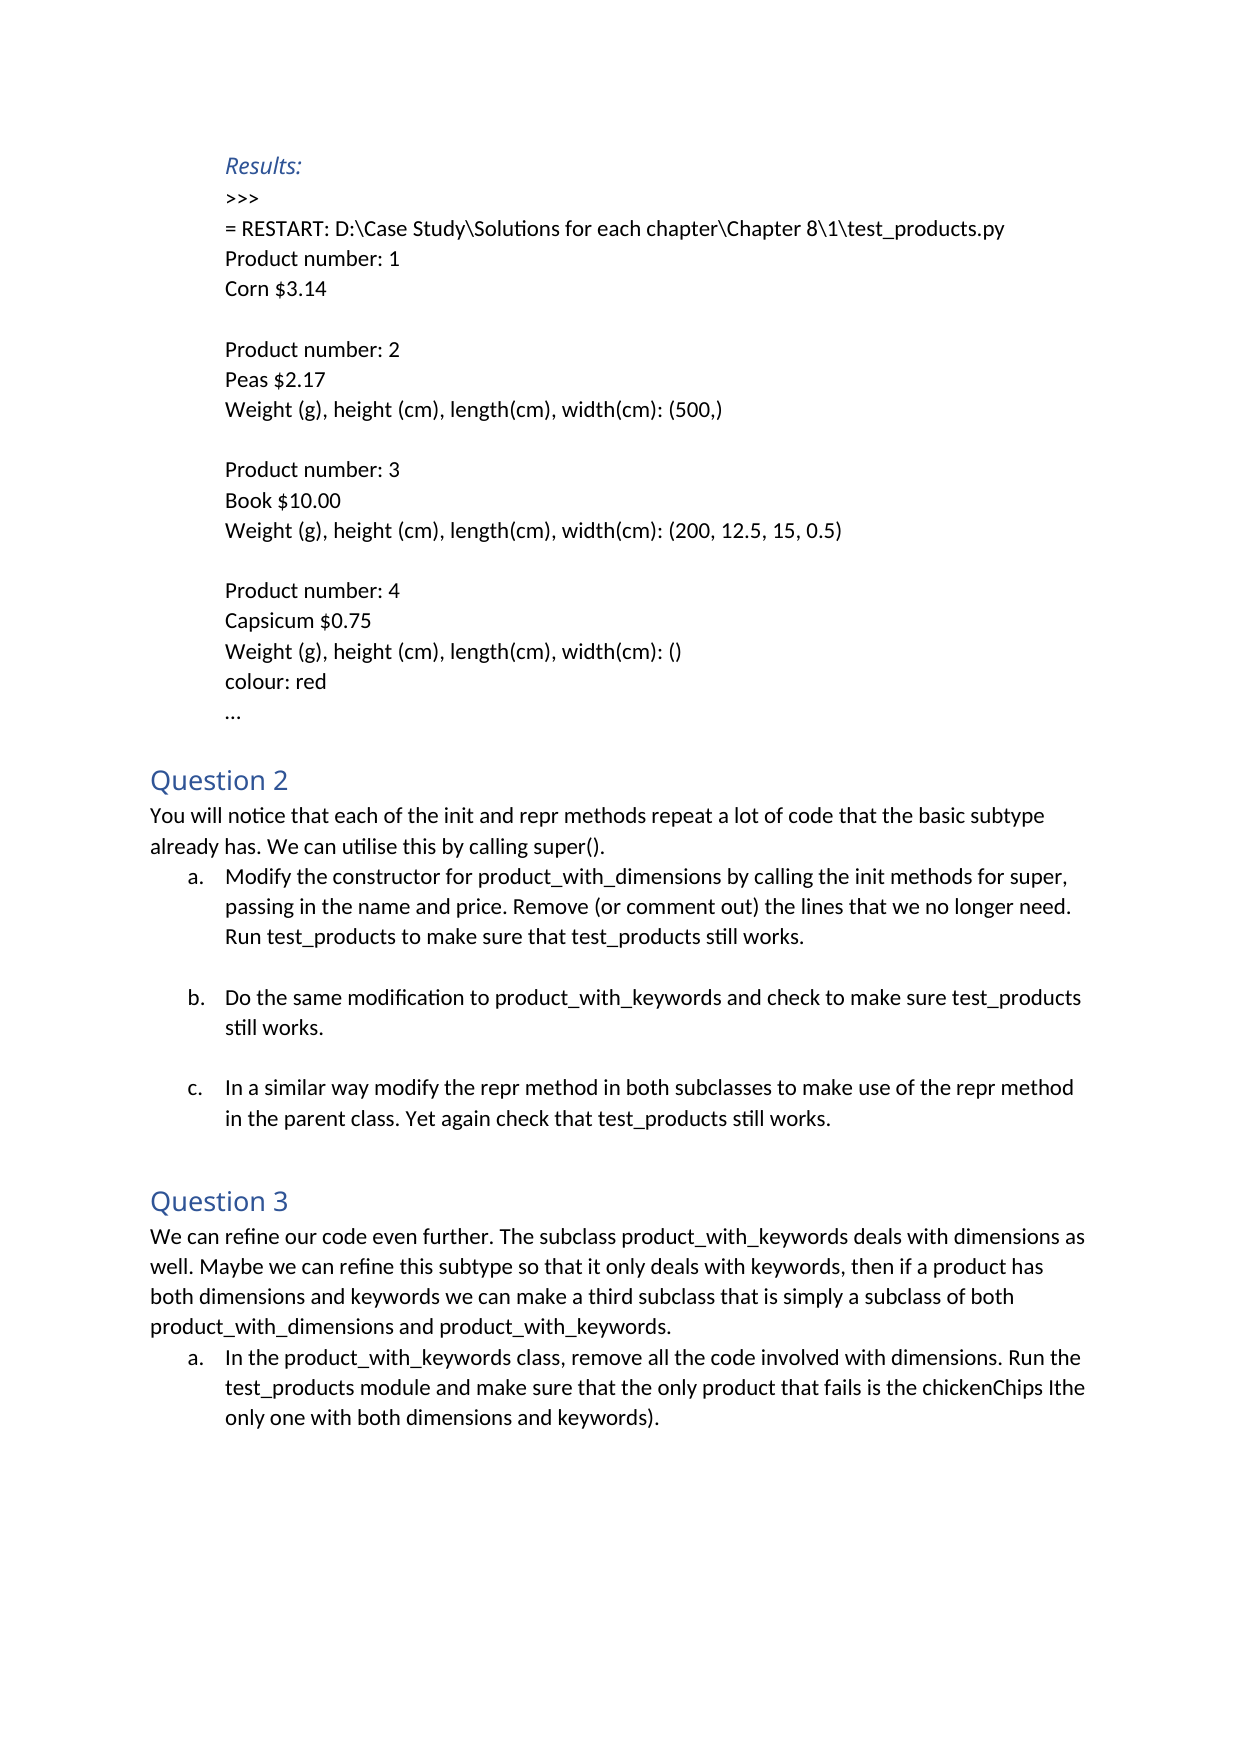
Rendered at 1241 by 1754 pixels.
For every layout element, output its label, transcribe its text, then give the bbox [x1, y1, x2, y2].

text We can refine our code even further. The subclass product_with_keywords deals with dimensions as well. Maybe we can refine this subtype so that it only deals with keywords, then if a product has both dimensions and keywords we can make a third subclass that is simply a subclass of both product_with_dimensions and product_with_keywords. [150, 1222, 1090, 1341]
list Weight (g), height (cm), length(cm), width(cm): (200, 12.5, 15, 0.5) [225, 516, 1090, 544]
subtitle Question 2 [150, 762, 1090, 799]
list Modify the constructor for product_with_dimensions by calling the init methods for super, passing in the name and price. Remove (or comment out) the lines that we no longer need. Run test_products to make sure that test_products still works. [187, 862, 1090, 951]
list colour: red [225, 667, 1090, 695]
list Weight (g), height (cm), length(cm), width(cm): () [225, 637, 1090, 665]
list Product number: 3 [225, 456, 1090, 484]
list = RESTART: D:\Case Study\Solutions for each chapter\Chapter 8\1\test_products.py [225, 214, 1090, 242]
list … [225, 697, 1090, 725]
list >>> [225, 184, 1090, 212]
list Corn $3.14 [225, 274, 1090, 302]
list Weight (g), height (cm), length(cm), width(cm): (500,) [225, 395, 1090, 423]
subtitle Results: [225, 150, 1090, 181]
list Peas $2.17 [225, 365, 1090, 393]
list In a similar way modify the repr method in both subclasses to make use of the repr method in the parent class. Yet again check that test_products still works. [187, 1073, 1090, 1132]
list Capsicum $0.75 [225, 607, 1090, 635]
list Book $10.00 [225, 486, 1090, 514]
list Do the same modification to product_with_keywords and check to make sure test_products still works. [187, 983, 1090, 1041]
list Product number: 1 [225, 244, 1090, 272]
list Product number: 2 [225, 335, 1090, 363]
list In the product_with_keywords class, remove all the code involved with dimensions. Run the test_products module and make sure that the only product that fails is the chickenChips Ithe only one with both dimensions and keywords). [187, 1343, 1090, 1431]
list Product number: 4 [225, 576, 1090, 604]
subtitle Question 3 [150, 1182, 1090, 1219]
text You will notice that each of the init and repr methods repeat a lot of code that the basic subtype already has. We can utilise this by calling super(). [150, 802, 1090, 860]
